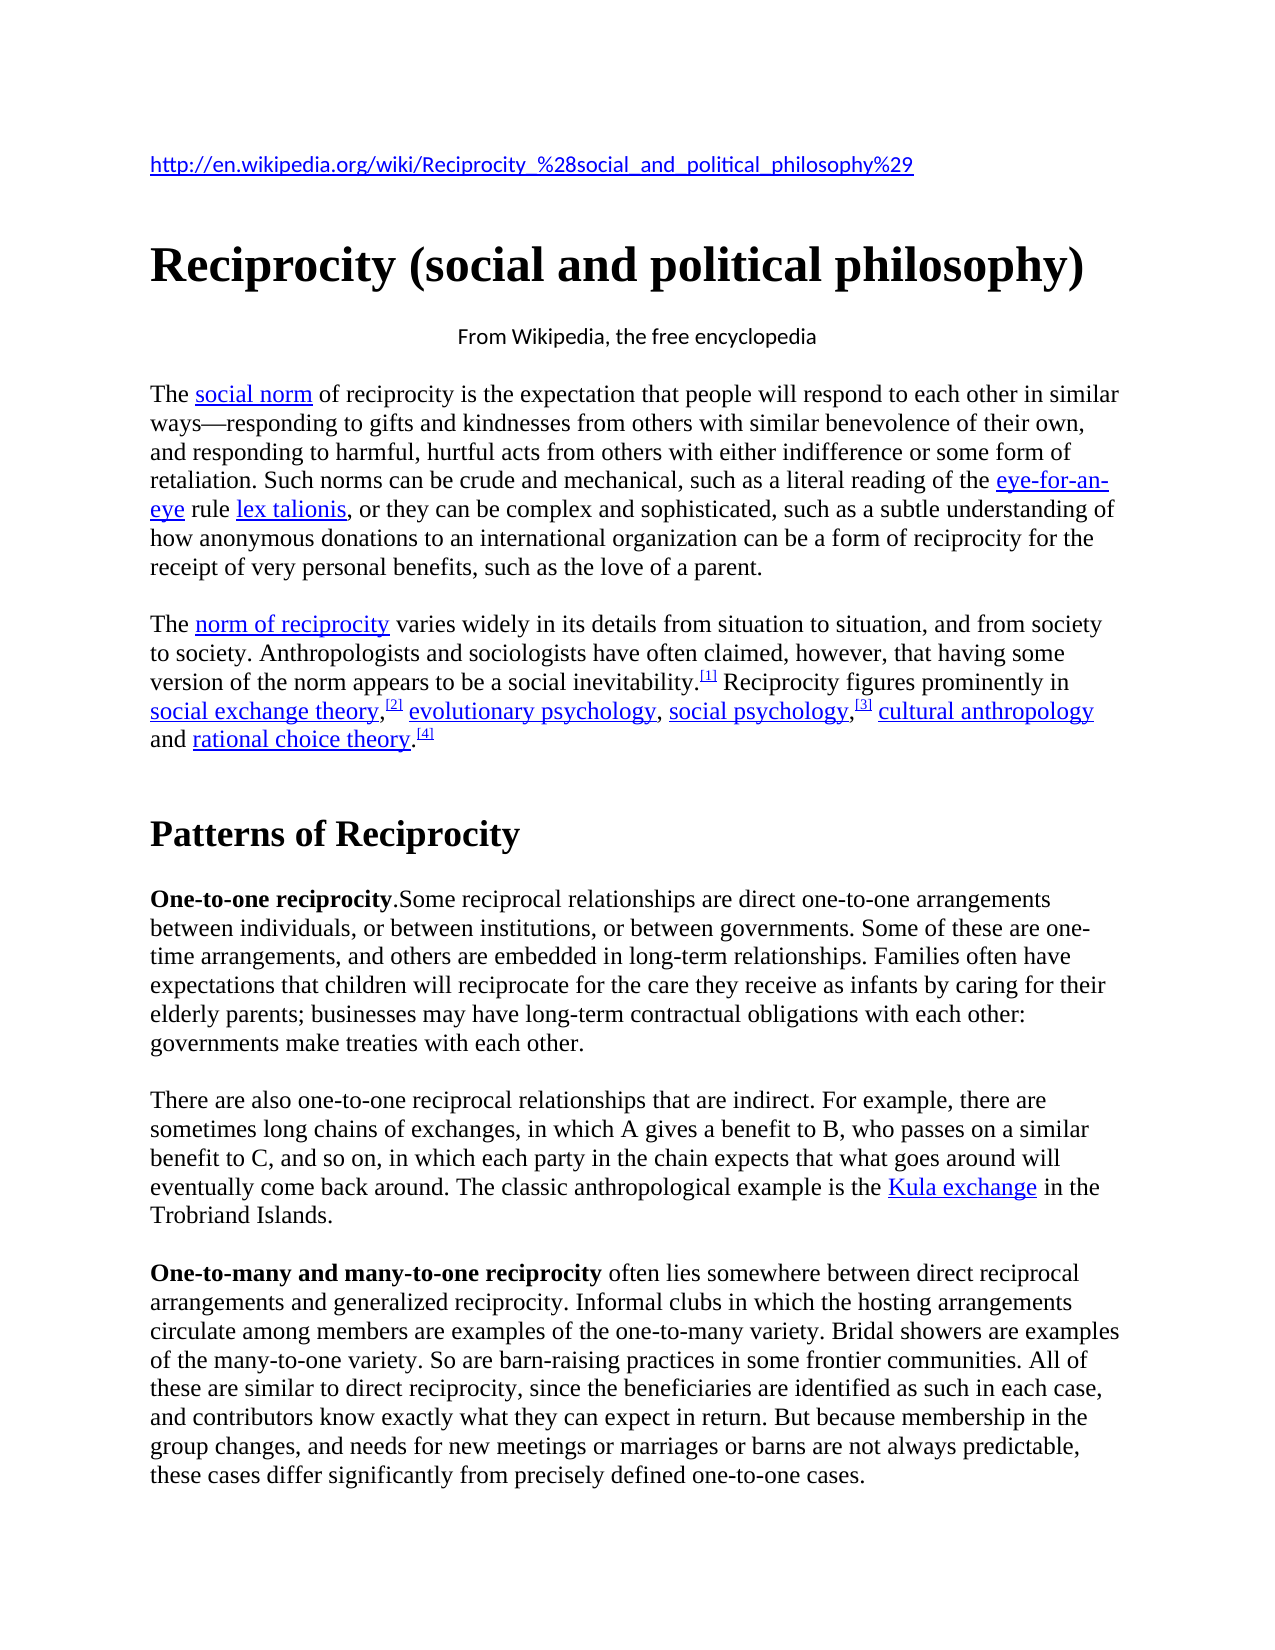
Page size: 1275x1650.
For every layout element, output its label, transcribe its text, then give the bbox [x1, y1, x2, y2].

subtitle Patterns of Reciprocity [150, 812, 1125, 855]
text The social norm of reciprocity is the expectation that people will respond to each other in similar ways—responding to gifts and kindnesses from others with similar benevolence of their own, and responding to harmful, hurtful acts from others with either indifference or some form of retaliation. Such norms can be crude and mechanical, such as a literal reading of the eye-for-an-eye rule lex talionis, or they can be complex and sophisticated, such as a subtle understanding of how anonymous donations to an international organization can be a form of reciprocity for the receipt of very personal benefits, such as the love of a parent. [150, 379, 1125, 580]
subtitle Reciprocity (social and political philosophy) [150, 235, 1125, 293]
text The norm of reciprocity varies widely in its details from situation to situation, and from society to society. Anthropologists and sociologists have often claimed, however, that having some version of the norm appears to be a social inevitability.[1] Reciprocity figures prominently in social exchange theory,[2] evolutionary psychology, social psychology,[3] cultural anthropology and rational choice theory.[4] [150, 609, 1125, 753]
text From Wikipedia, the free encyclopedia [150, 322, 1125, 350]
text There are also one-to-one reciprocal relationships that are indirect. For example, there are sometimes long chains of exchanges, in which A gives a benefit to B, who passes on a similar benefit to C, and so on, in which each party in the chain expects that what goes around will eventually come back around. The classic anthropological example is the Kula exchange in the Trobriand Islands. [150, 1086, 1125, 1229]
text One-to-one reciprocity.Some reciprocal relationships are direct one-to-one arrangements between individuals, or between institutions, or between governments. Some of these are one-time arrangements, and others are embedded in long-term relationships. Families often have expectations that children will reciprocate for the care they receive as infants by caring for their elderly parents; businesses may have long-term contractual obligations with each other: governments make treaties with each other. [150, 884, 1125, 1056]
text One-to-many and many-to-one reciprocity often lies somewhere between direct reciprocal arrangements and generalized reciprocity. Informal clubs in which the hosting arrangements circulate among members are examples of the one-to-many variety. Bridal showers are examples of the many-to-one variety. So are barn-raising practices in some frontier communities. All of these are similar to direct reciprocity, since the beneficiaries are identified as such in each case, and contributors know exactly what they can expect in return. But because membership in the group changes, and needs for new meetings or marriages or barns are not always predictable, these cases differ significantly from precisely defined one-to-one cases. [150, 1258, 1125, 1488]
text http://en.wikipedia.org/wiki/Reciprocity_%28social_and_political_philosophy%29 [150, 150, 1125, 178]
